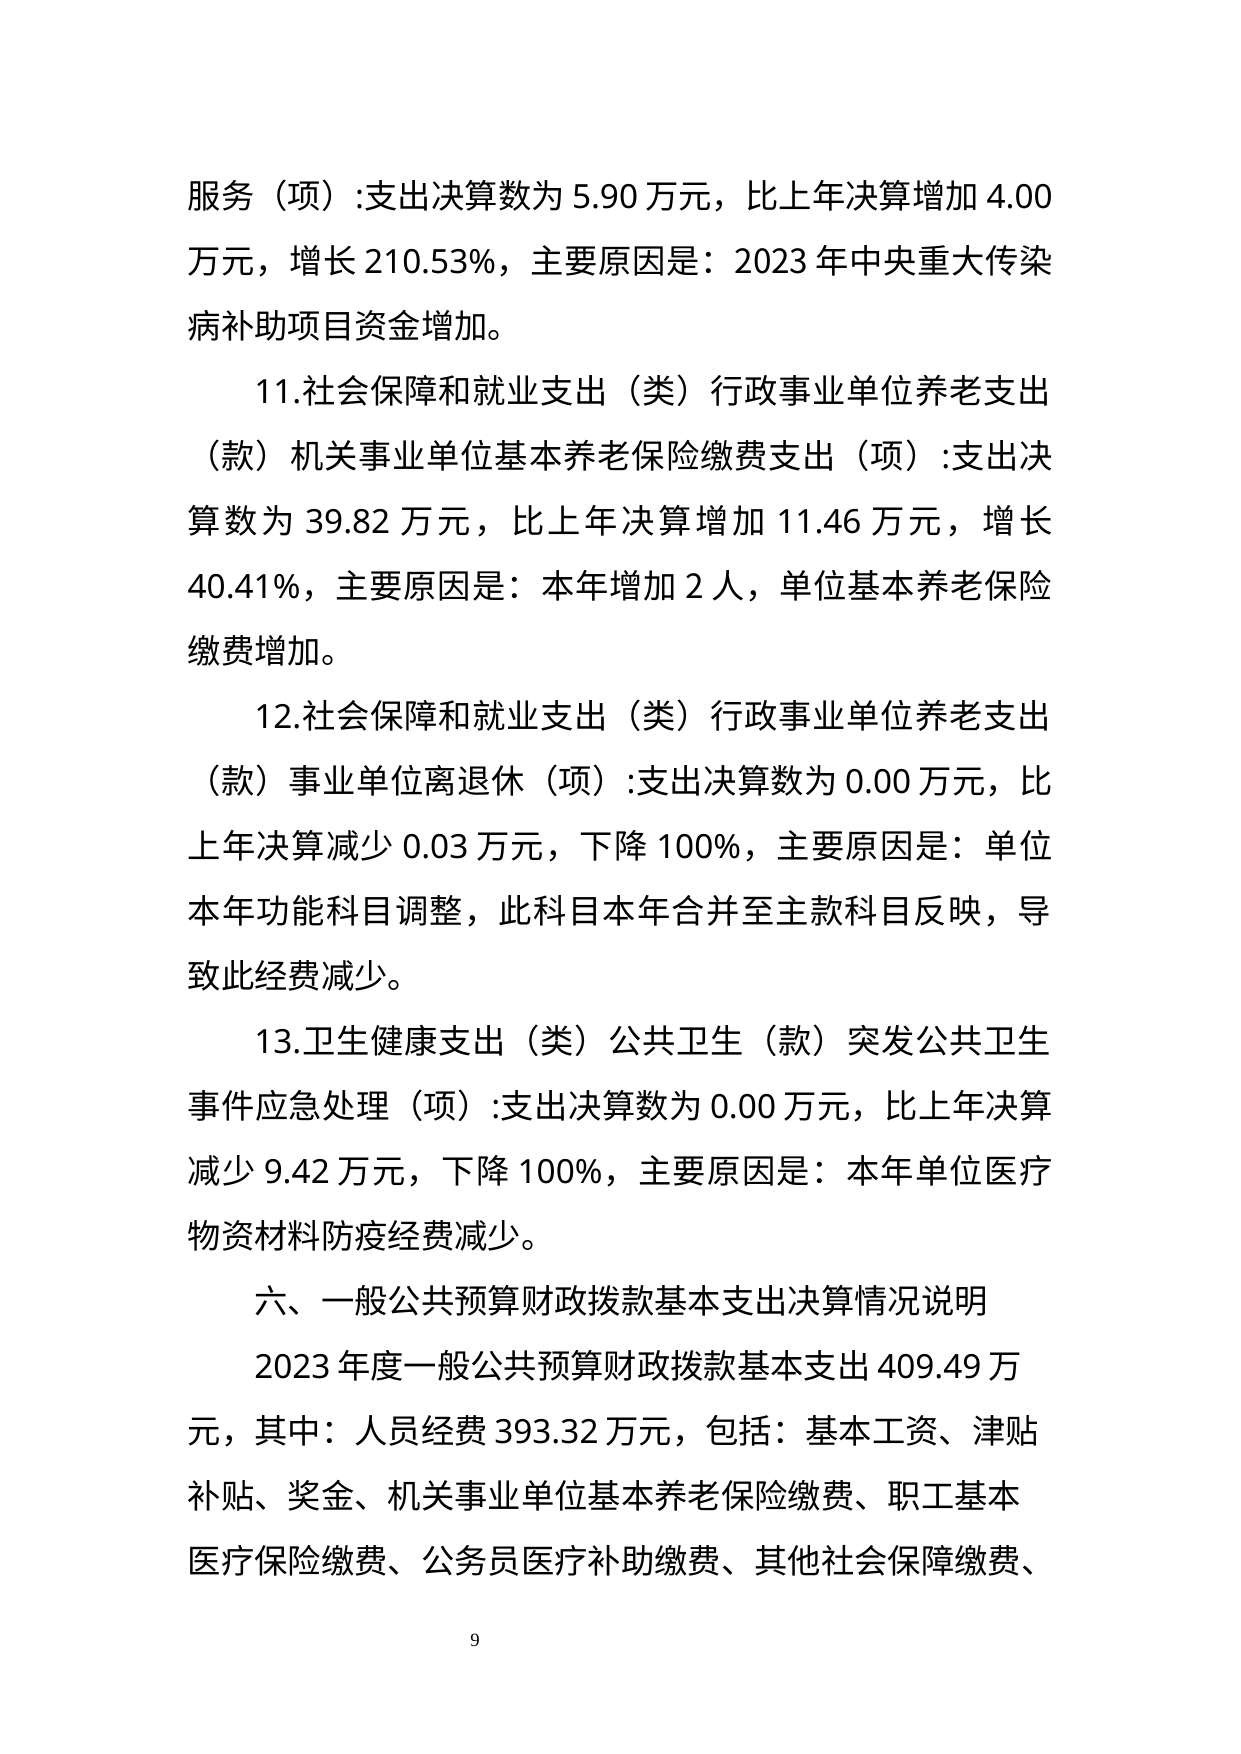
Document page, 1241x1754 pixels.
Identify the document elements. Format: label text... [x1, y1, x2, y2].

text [187, 1332, 1053, 1592]
text 12.社会保障和就业支出（类）行政事业单位养老支出（款）事业单位离退休（项）:支出决算数为0.00万元，比上年决算减少0.03万元，下降100%，主要原因是：单位本年功能科目调整，此科目本年合并至主款科目反映，导致此经费减少。 [187, 682, 1053, 1007]
text 11.社会保障和就业支出（类）行政事业单位养老支出（款）机关事业单位基本养老保险缴费支出（项）:支出决算数为39.82万元，比上年决算增加11.46万元，增长40.41%，主要原因是：本年增加2人，单位基本养老保险缴费增加。 [187, 357, 1053, 682]
text 六、一般公共预算财政拨款基本支出决算情况说明 [187, 1267, 1053, 1332]
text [187, 162, 1053, 357]
text 13.卫生健康支出（类）公共卫生（款）突发公共卫生事件应急处理（项）:支出决算数为0.00万元，比上年决算减少9.42万元，下降100%，主要原因是：本年单位医疗物资材料防疫经费减少。 [187, 1007, 1053, 1267]
